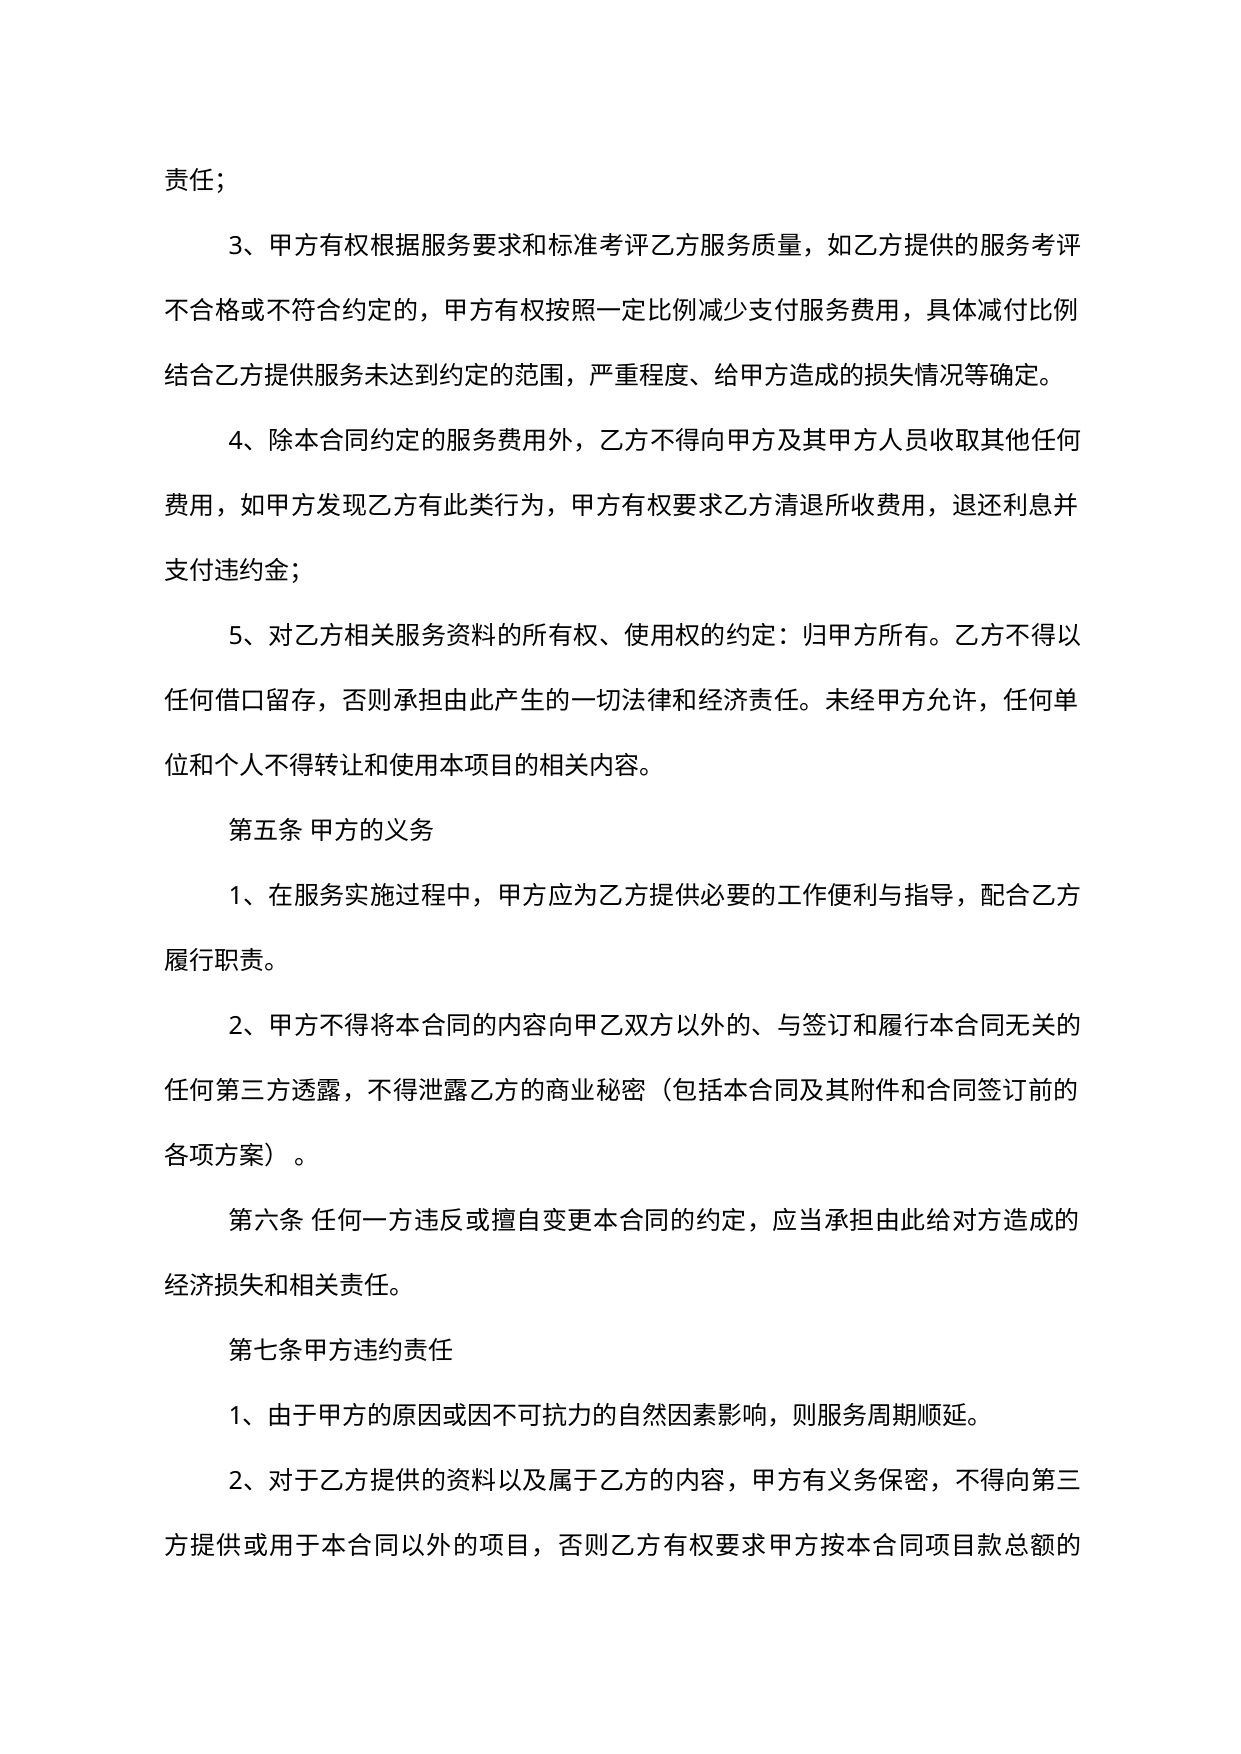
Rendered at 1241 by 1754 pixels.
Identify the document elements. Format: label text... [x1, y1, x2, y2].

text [164, 1446, 1082, 1576]
text 5、对乙方相关服务资料的所有权、使用权的约定：归甲方所有。乙方不得以任何借口留存，否则承担由此产生的一切法律和经济责任。未经甲方允许，任何单位和个人不得转让和使用本项目的相关内容。 [164, 601, 1082, 796]
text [164, 146, 1082, 211]
text 第七条甲方违约责任 [164, 1316, 1082, 1381]
text 第五条 甲方的义务 [164, 796, 1082, 861]
text 第六条 任何一方违反或擅自变更本合同的约定，应当承担由此给对方造成的经济损失和相关责任。 [164, 1186, 1082, 1316]
text 4、除本合同约定的服务费用外，乙方不得向甲方及其甲方人员收取其他任何费用，如甲方发现乙方有此类行为，甲方有权要求乙方清退所收费用，退还利息并支付违约金； [164, 406, 1082, 601]
text 1、在服务实施过程中，甲方应为乙方提供必要的工作便利与指导，配合乙方履行职责。 [164, 861, 1082, 991]
text 2、甲方不得将本合同的内容向甲乙双方以外的、与签订和履行本合同无关的任何第三方透露，不得泄露乙方的商业秘密（包括本合同及其附件和合同签订前的各项方案） 。 [164, 991, 1082, 1186]
text 3、甲方有权根据服务要求和标准考评乙方服务质量，如乙方提供的服务考评不合格或不符合约定的，甲方有权按照一定比例减少支付服务费用，具体减付比例结合乙方提供服务未达到约定的范围，严重程度、给甲方造成的损失情况等确定。 [164, 211, 1082, 406]
text 1、由于甲方的原因或因不可抗力的自然因素影响，则服务周期顺延。 [164, 1381, 1082, 1446]
